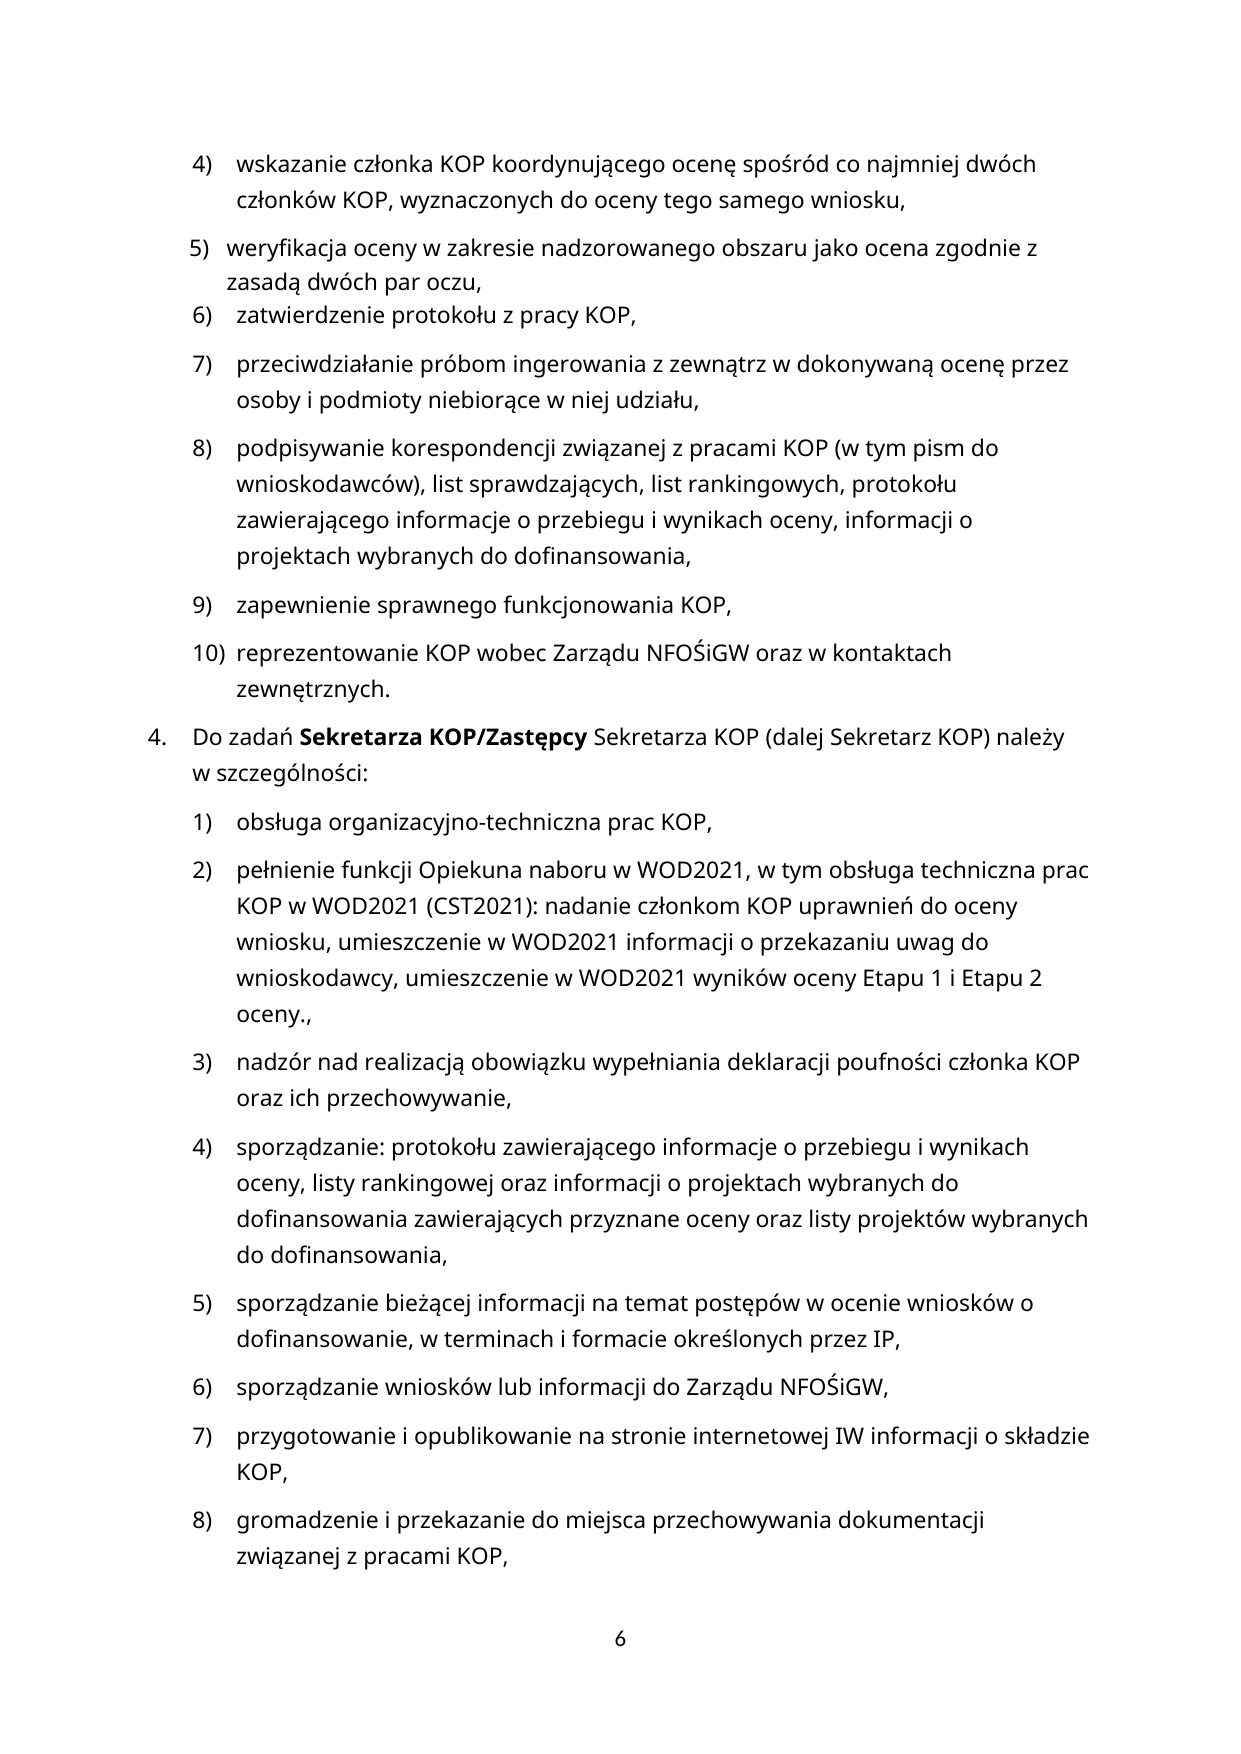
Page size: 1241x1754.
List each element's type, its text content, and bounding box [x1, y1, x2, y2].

list pełnienie funkcji Opiekuna naboru w WOD2021, w tym obsługa techniczna prac KOP w WOD2021 (CST2021): nadanie członkom KOP uprawnień do oceny wniosku, umieszczenie w WOD2021 informacji o przekazaniu uwag do wnioskodawcy, umieszczenie w WOD2021 wyników oceny Etapu 1 i Etapu 2 oceny., [192, 854, 1093, 1029]
list zapewnienie sprawnego funkcjonowania KOP, [192, 588, 1093, 620]
list zatwierdzenie protokołu z pracy KOP, [192, 299, 1093, 331]
list sporządzanie bieżącej informacji na temat postępów w ocenie wniosków o dofinansowanie, w terminach i formacie określonych przez IP, [192, 1287, 1093, 1354]
list przygotowanie i opublikowanie na stronie internetowej IW informacji o składzie KOP, [192, 1420, 1093, 1487]
list podpisywanie korespondencji związanej z pracami KOP (w tym pism do wnioskodawców), list sprawdzających, list rankingowych, protokołu zawierającego informacje o przebiegu i wynikach oceny, informacji o projektach wybranych do dofinansowania, [192, 432, 1093, 571]
list wskazanie członka KOP koordynującego ocenę spośród co najmniej dwóch członków KOP, wyznaczonych do oceny tego samego wniosku, [192, 148, 1093, 215]
list gromadzenie i przekazanie do miejsca przechowywania dokumentacji związanej z pracami KOP, [192, 1504, 1093, 1571]
list sporządzanie: protokołu zawierającego informacje o przebiegu i wynikach oceny, listy rankingowej oraz informacji o projektach wybranych do dofinansowania zawierających przyznane oceny oraz listy projektów wybranych do dofinansowania, [192, 1131, 1093, 1270]
list nadzór nad realizacją obowiązku wypełniania deklaracji poufności członka KOP oraz ich przechowywanie, [192, 1046, 1093, 1113]
list obsługa organizacyjno-techniczna prac KOP, [192, 806, 1093, 837]
list weryfikacja oceny w zakresie nadzorowanego obszaru jako ocena zgodnie z zasadą dwóch par oczu, [189, 232, 1093, 297]
list Do zadań Sekretarza KOP/Zastępcy Sekretarza KOP (dalej Sekretarz KOP) należy w szczególności: [148, 721, 1093, 788]
list przeciwdziałanie próbom ingerowania z zewnątrz w dokonywaną ocenę przez osoby i podmioty niebiorące w niej udziału, [192, 348, 1093, 415]
list sporządzanie wniosków lub informacji do Zarządu NFOŚiGW, [192, 1371, 1093, 1403]
list reprezentowanie KOP wobec Zarządu NFOŚiGW oraz w kontaktach zewnętrznych. [192, 637, 1093, 704]
